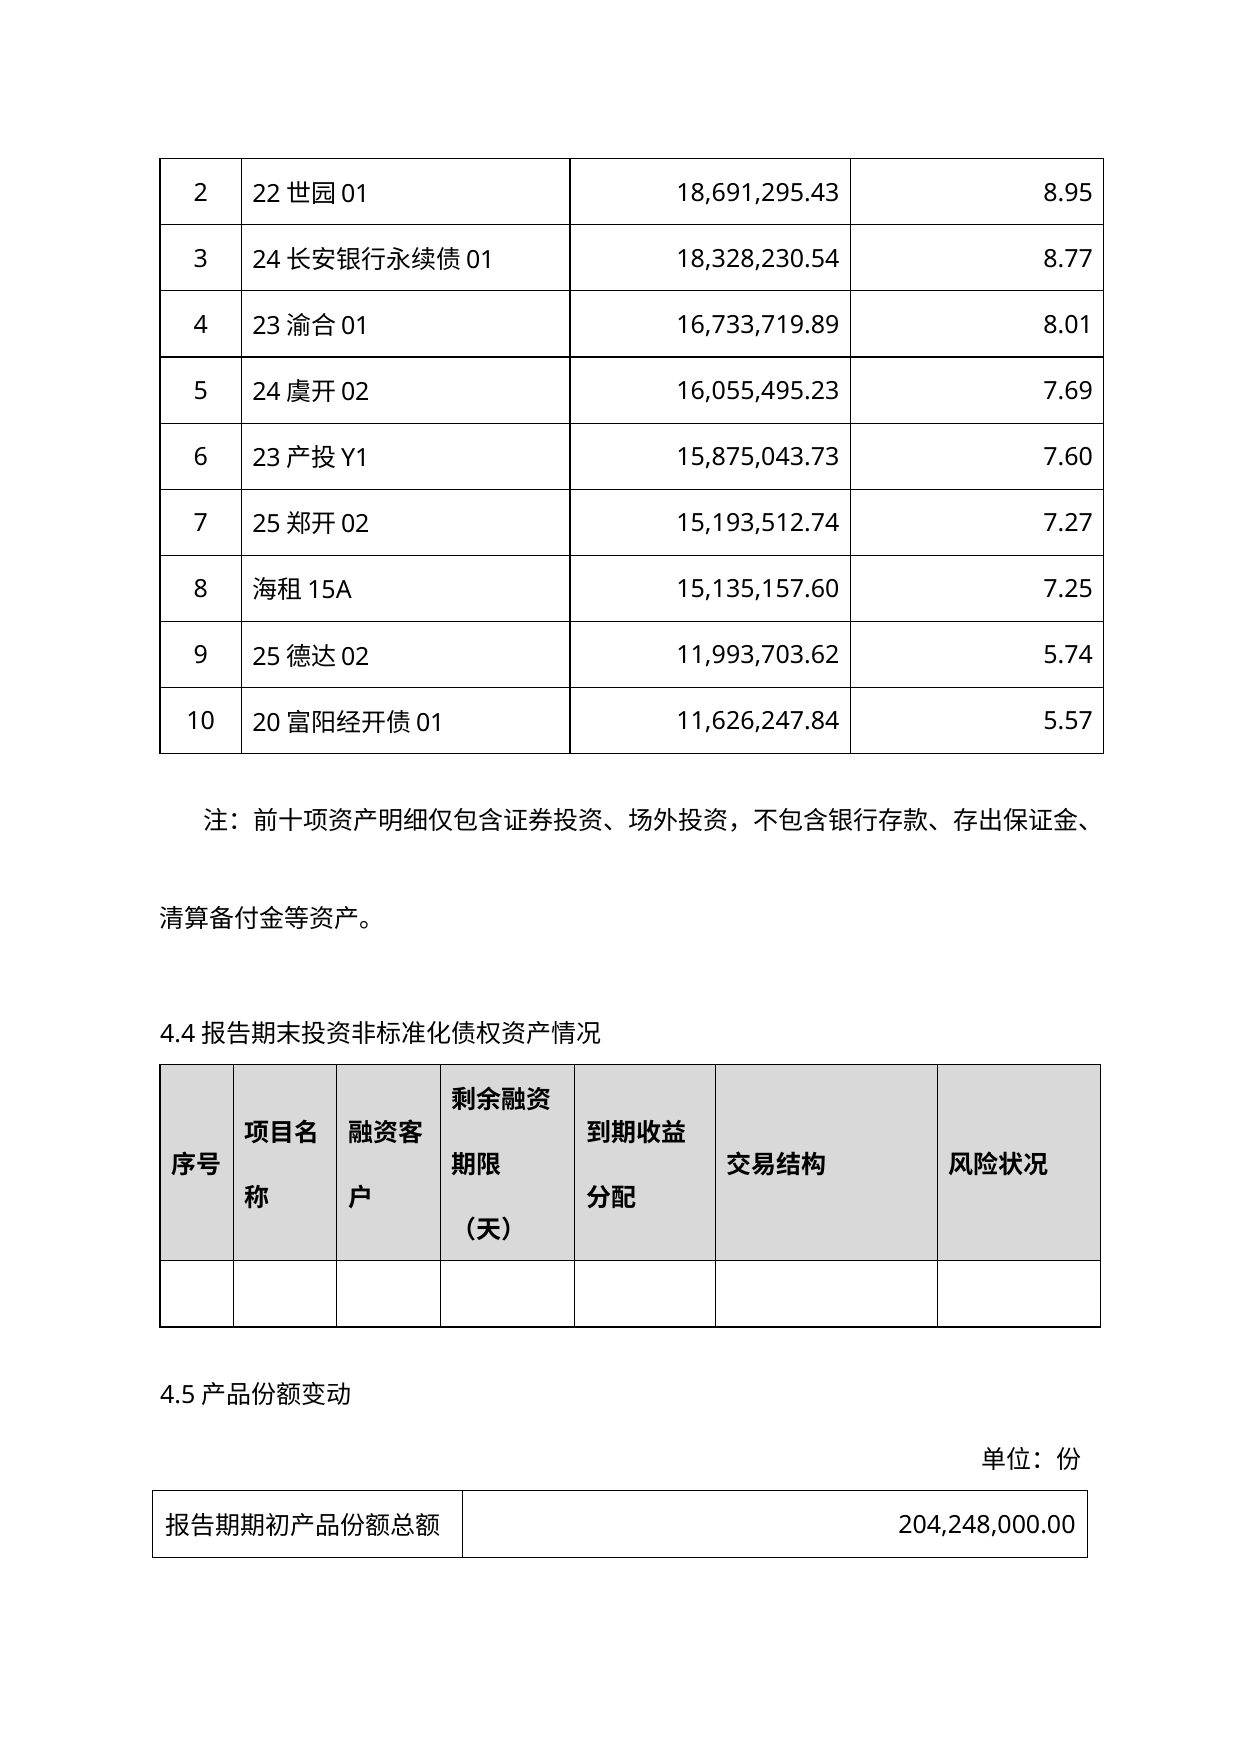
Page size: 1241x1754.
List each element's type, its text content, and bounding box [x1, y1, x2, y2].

table_cell [575, 1261, 715, 1326]
table_cell [938, 1261, 1100, 1326]
table_cell 2 [161, 159, 241, 224]
table_cell 8.95 [851, 159, 1103, 224]
table_cell [234, 1261, 336, 1326]
table_cell 15,135,157.60 [571, 556, 850, 621]
text 注：前十项资产明细仅包含证券投资、场外投资，不包含银行存款、存出保证金、清算备付金等资产。 [159, 786, 1092, 949]
table_cell 23渝合01 [242, 291, 569, 356]
text 4.5 产品份额变动 [160, 1360, 1081, 1425]
table_cell [337, 1261, 440, 1326]
table_header 交易结构 [716, 1065, 937, 1260]
table_cell 24长安银行永续债01 [242, 225, 569, 290]
table_cell 5.57 [851, 688, 1103, 753]
text 单位：份 [160, 1425, 1081, 1490]
table_header 项目名称 [234, 1065, 336, 1260]
table_cell [716, 1261, 937, 1326]
table_cell 23产投Y1 [242, 424, 569, 488]
table_cell 4 [161, 291, 241, 356]
table_header 204,248,000.00 [463, 1491, 1087, 1557]
table_cell 7.25 [851, 556, 1103, 621]
table_cell [161, 1261, 233, 1326]
table_cell 15,875,043.73 [571, 424, 850, 488]
text 4.4 报告期末投资非标准化债权资产情况 [160, 999, 1081, 1064]
table_header 报告期期初产品份额总额 [153, 1491, 462, 1557]
table_header 序号 [161, 1065, 233, 1260]
table_cell 11,993,703.62 [571, 622, 850, 687]
table_cell 24虞开02 [242, 358, 569, 422]
table_cell 18,691,295.43 [571, 159, 850, 224]
table_cell 7.69 [851, 358, 1103, 422]
table_cell [441, 1261, 574, 1326]
table_cell 7.60 [851, 424, 1103, 488]
table_cell 5.74 [851, 622, 1103, 687]
table_cell 20富阳经开债01 [242, 688, 569, 753]
table_cell 6 [161, 424, 241, 488]
table_cell 7.27 [851, 490, 1103, 554]
table_cell 3 [161, 225, 241, 290]
table_cell 7 [161, 490, 241, 554]
table_cell 5 [161, 358, 241, 422]
table_cell 18,328,230.54 [571, 225, 850, 290]
table_header 风险状况 [938, 1065, 1100, 1260]
table_cell 8.01 [851, 291, 1103, 356]
table_header 到期收益分配 [575, 1065, 715, 1260]
table_cell 9 [161, 622, 241, 687]
table_cell 22世园01 [242, 159, 569, 224]
table_cell 25郑开02 [242, 490, 569, 554]
table_cell 15,193,512.74 [571, 490, 850, 554]
table_cell 16,055,495.23 [571, 358, 850, 422]
table_cell 11,626,247.84 [571, 688, 850, 753]
table_cell 8 [161, 556, 241, 621]
table_header 融资客户 [337, 1065, 440, 1260]
table_cell 25德达02 [242, 622, 569, 687]
table_cell 8.77 [851, 225, 1103, 290]
table_cell 海租15A [242, 556, 569, 621]
table_cell 16,733,719.89 [571, 291, 850, 356]
table_cell 10 [161, 688, 241, 753]
table_header 剩余融资期限（天） [441, 1065, 574, 1260]
